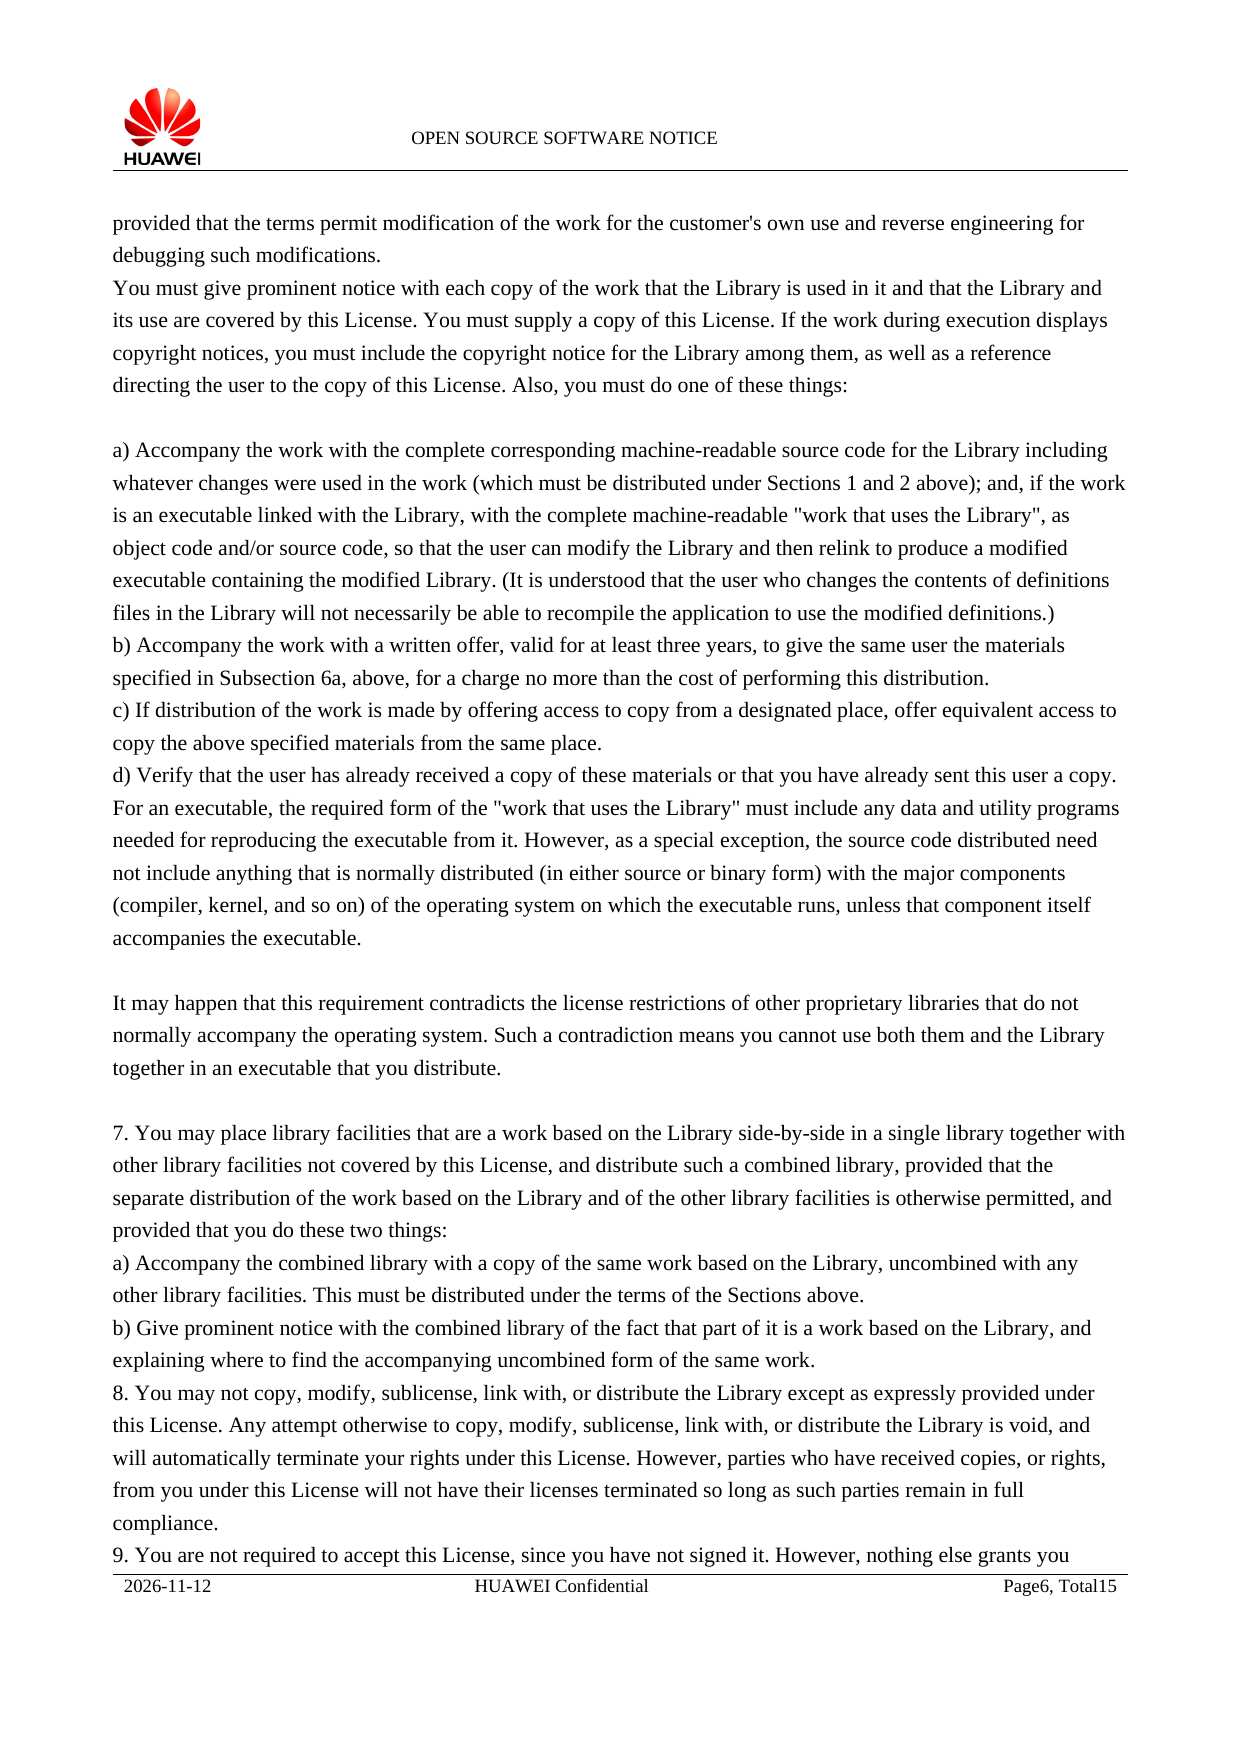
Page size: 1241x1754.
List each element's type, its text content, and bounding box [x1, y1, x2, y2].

picture [124, 88, 201, 165]
